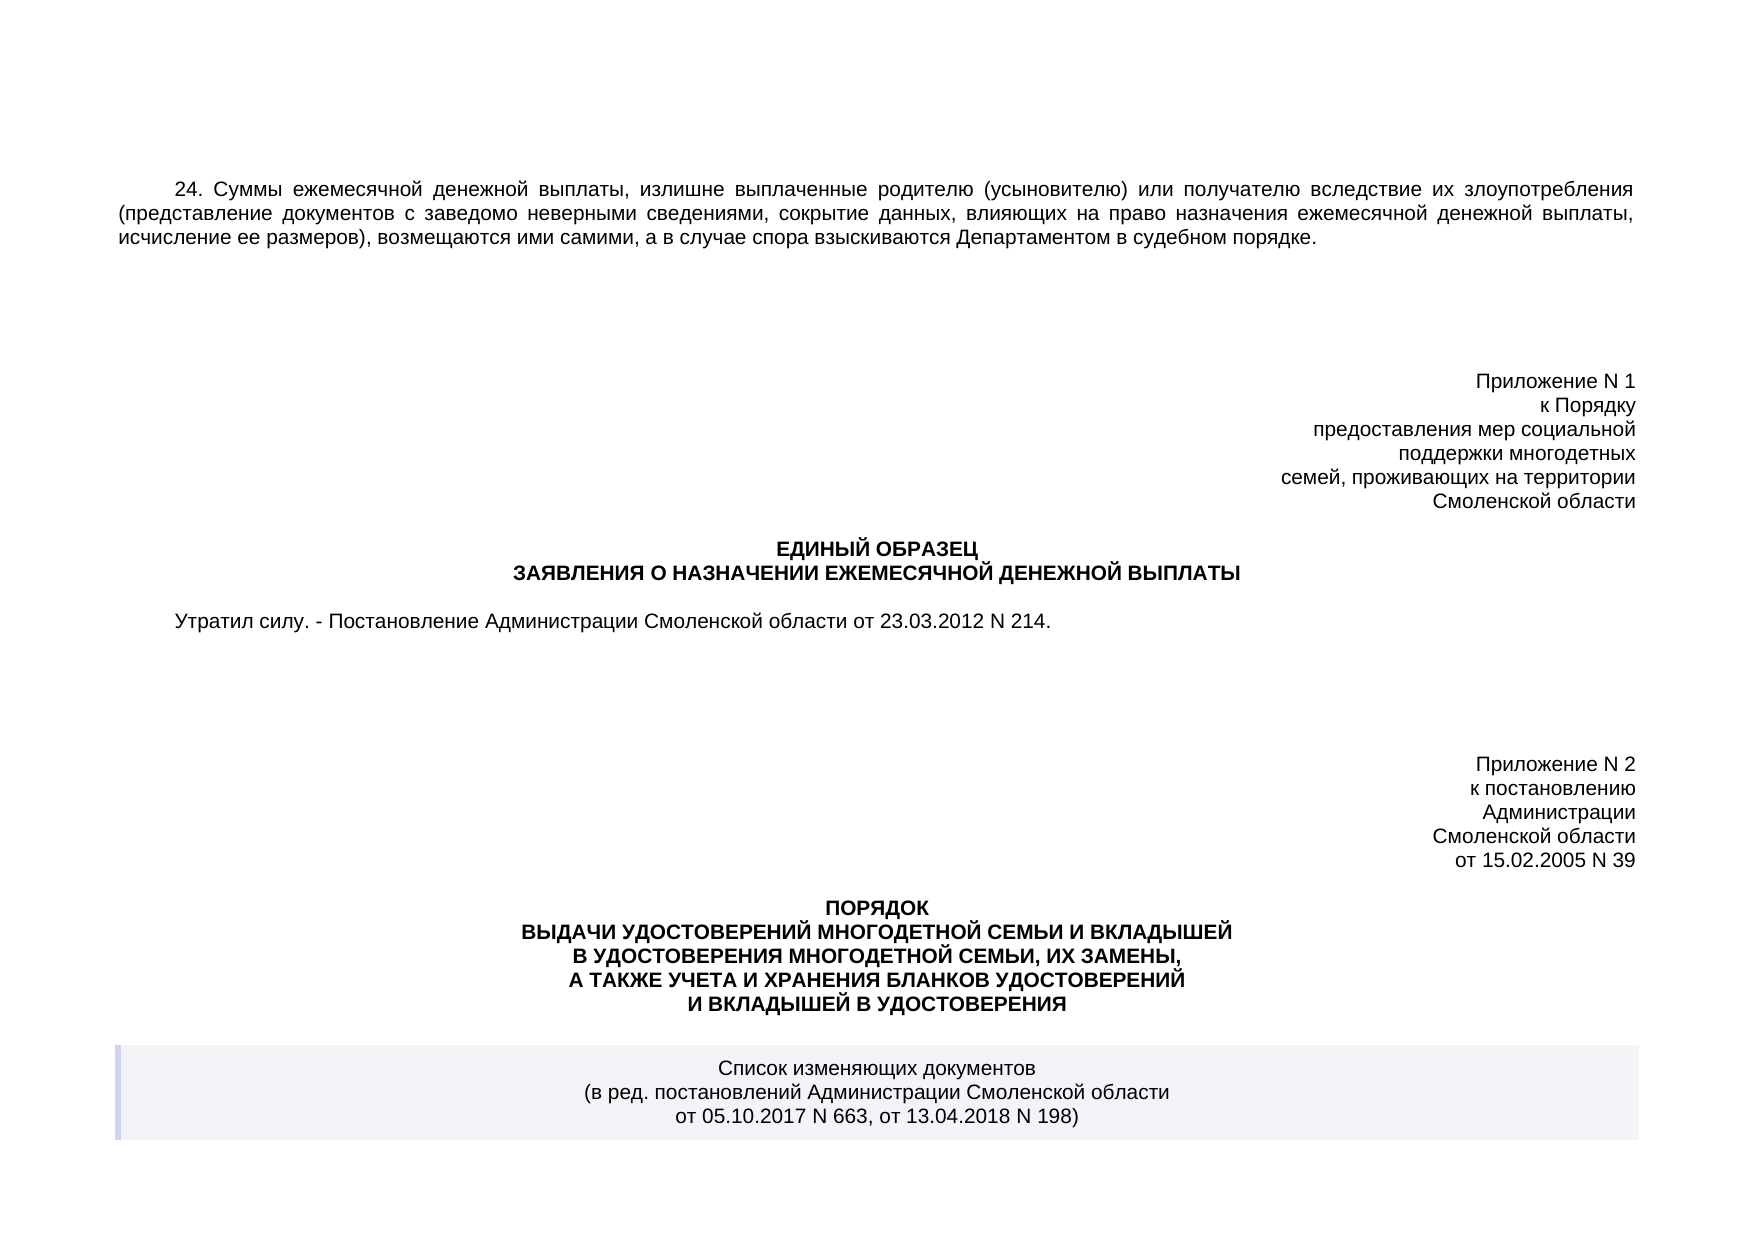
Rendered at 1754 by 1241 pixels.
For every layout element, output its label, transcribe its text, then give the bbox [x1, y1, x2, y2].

text А ТАКЖЕ УЧЕТА И ХРАНЕНИЯ БЛАНКОВ УДОСТОВЕРЕНИЙ [118, 968, 1636, 992]
text к постановлению [118, 776, 1636, 800]
text к Порядку [118, 393, 1636, 417]
text Смоленской области [118, 824, 1636, 848]
text Приложение N 2 [118, 752, 1636, 776]
text поддержки многодетных [118, 441, 1636, 465]
table_header Список изменяющих документов (в ред. постановлений Администрации Смоленской области от 05.10.2017 N 663, от 13.04.2018 N 198) [121, 1045, 1633, 1140]
text от 15.02.2005 N 39 [118, 848, 1636, 872]
text В УДОСТОВЕРЕНИЯ МНОГОДЕТНОЙ СЕМЬИ, ИХ ЗАМЕНЫ, [118, 944, 1636, 968]
text Администрации [118, 800, 1636, 824]
text 24. Суммы ежемесячной денежной выплаты, излишне выплаченные родителю (усыновителю) или получателю вследствие их злоупотребления (представление документов с заведомо неверными сведениями, сокрытие данных, влияющих на право назначения ежемесячной денежной выплаты, исчисление ее размеров), возмещаются ими самими, а в случае спора взыскиваются Департаментом в судебном порядке. [118, 177, 1636, 249]
text ПОРЯДОК [118, 896, 1636, 920]
text Смоленской области [118, 489, 1636, 513]
text ЗАЯВЛЕНИЯ О НАЗНАЧЕНИИ ЕЖЕМЕСЯЧНОЙ ДЕНЕЖНОЙ ВЫПЛАТЫ [118, 561, 1636, 584]
text И ВКЛАДЫШЕЙ В УДОСТОВЕРЕНИЯ [118, 992, 1636, 1016]
text Приложение N 1 [118, 369, 1636, 393]
text ЕДИНЫЙ ОБРАЗЕЦ [118, 537, 1636, 561]
text ВЫДАЧИ УДОСТОВЕРЕНИЙ МНОГОДЕТНОЙ СЕМЬИ И ВКЛАДЫШЕЙ [118, 920, 1636, 944]
text семей, проживающих на территории [118, 465, 1636, 489]
text предоставления мер социальной [118, 417, 1636, 441]
text Утратил силу. - Постановление Администрации Смоленской области от 23.03.2012 N 214. [118, 608, 1636, 632]
